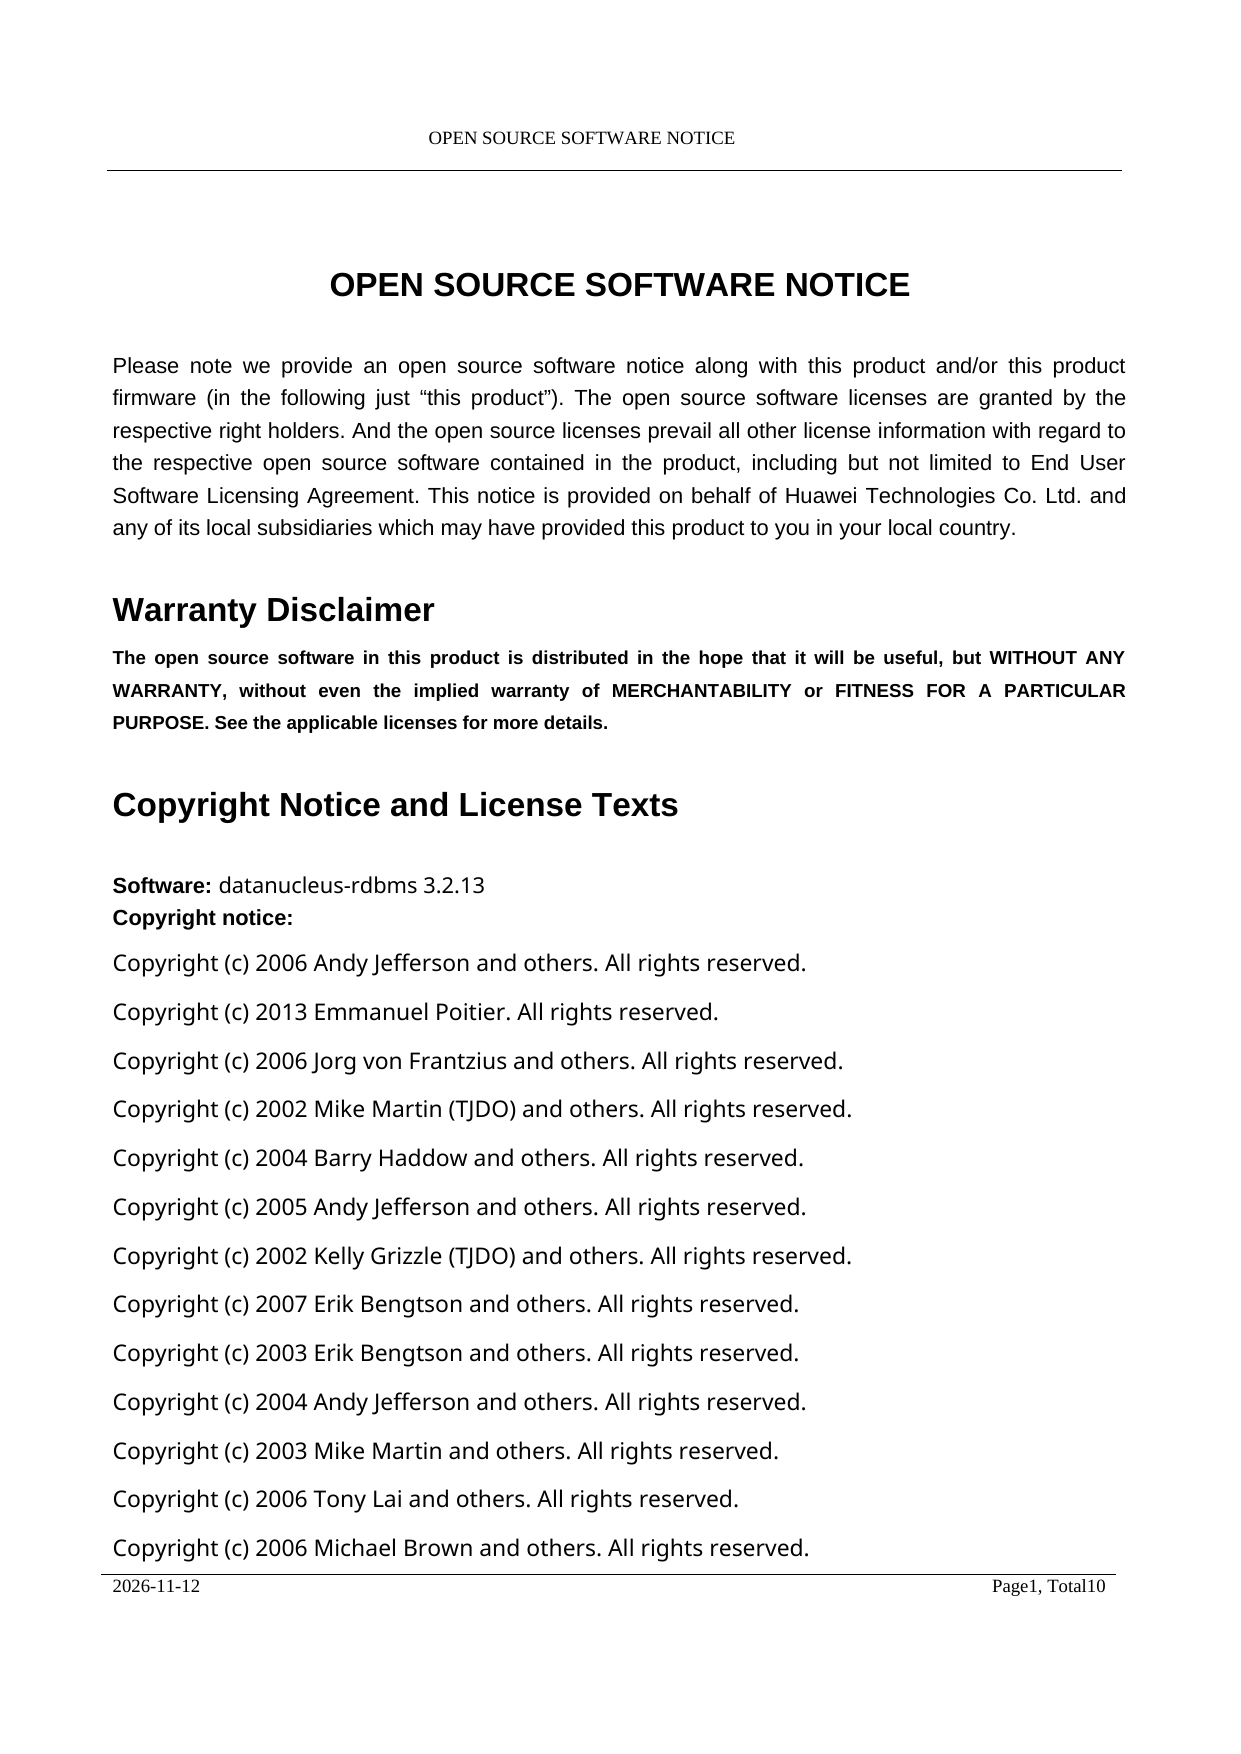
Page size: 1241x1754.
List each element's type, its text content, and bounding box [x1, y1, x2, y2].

text Warranty Disclaimer [112, 576, 1128, 641]
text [112, 947, 1128, 1564]
text Software: datanucleus-rdbms 3.2.13 [112, 869, 1128, 901]
text OPEN SOURCE SOFTWARE NOTICE [112, 251, 1128, 316]
text The open source software in this product is distributed in the hope that it will be useful, but WITHOUT ANY WARRANTY, without even the implied warranty of MERCHANTABILITY or FITNESS FOR A PARTICULAR PURPOSE. See the applicable licenses for more details. [112, 641, 1128, 739]
text Copyright Notice and License Texts [112, 771, 1128, 836]
text Copyright notice: [112, 901, 1128, 934]
text Please note we provide an open source software notice along with this product and/or this product firmware (in the following just “this product”). The open source software licenses are granted by the respective right holders. And the open source licenses prevail all other license information with regard to the respective open source software contained in the product, including but not limited to End User Software Licensing Agreement. This notice is provided on behalf of Huawei Technologies Co. Ltd. and any of its local subsidiaries which may have provided this product to you in your local country. [112, 349, 1128, 544]
